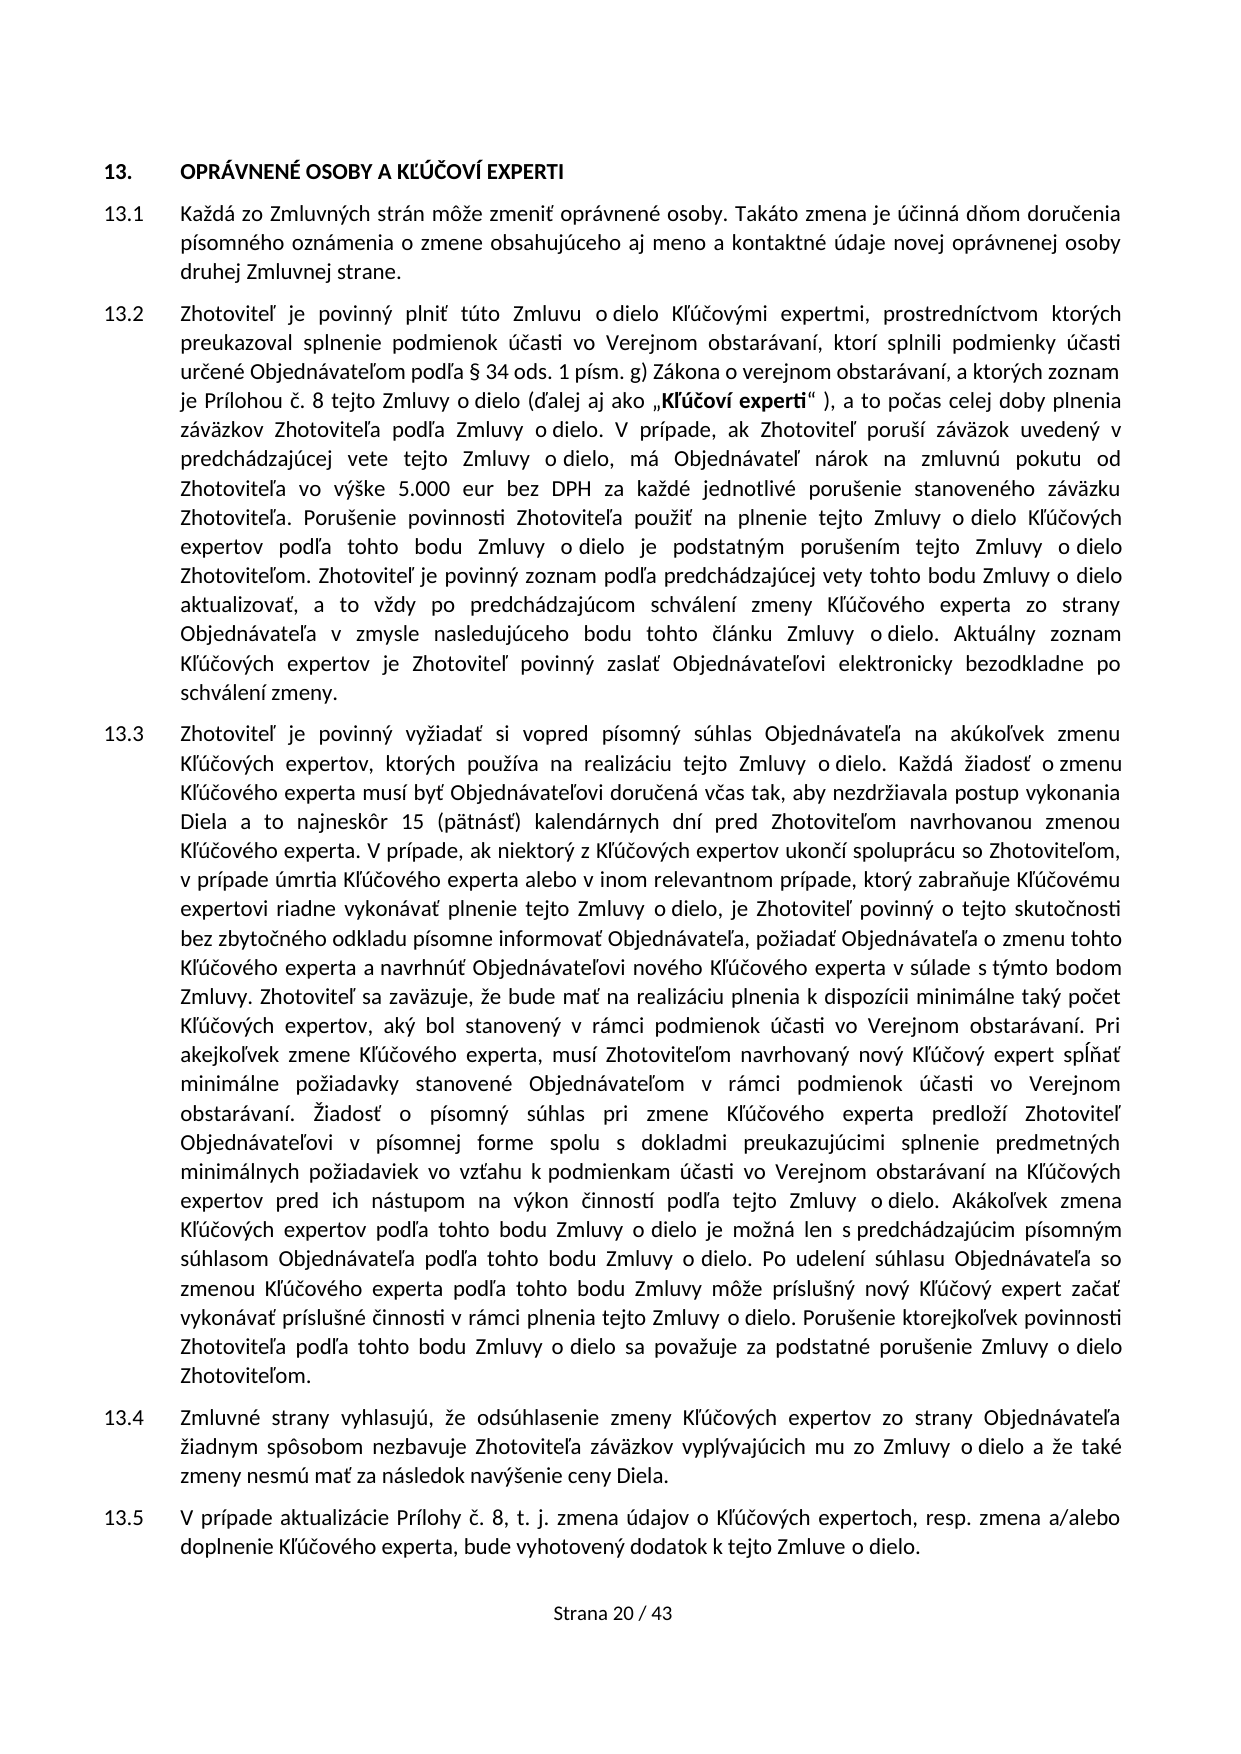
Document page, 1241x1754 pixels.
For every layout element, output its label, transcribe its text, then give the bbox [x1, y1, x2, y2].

text Zhotoviteľ je povinný plniť túto Zmluvu o dielo Kľúčovými expertmi, prostredníctvom ktorých preukazoval splnenie podmienok účasti vo Verejnom obstarávaní, ktorí splnili podmienky účasti určené Objednávateľom podľa § 34 ods. 1 písm. g) Zákona o verejnom obstarávaní, a ktorých zoznam je Prílohou č. 8 tejto Zmluvy o dielo (ďalej aj ako „Kľúčoví experti“ ), a to počas celej doby plnenia záväzkov Zhotoviteľa podľa Zmluvy o dielo. V prípade, ak Zhotoviteľ poruší záväzok uvedený v predchádzajúcej vete tejto Zmluvy o dielo, má Objednávateľ nárok na zmluvnú pokutu od Zhotoviteľa vo výške 5.000 eur bez DPH za každé jednotlivé porušenie stanoveného záväzku Zhotoviteľa. Porušenie povinnosti Zhotoviteľa použiť na plnenie tejto Zmluvy o dielo Kľúčových expertov podľa tohto bodu Zmluvy o dielo je podstatným porušením tejto Zmluvy o dielo Zhotoviteľom. Zhotoviteľ je povinný zoznam podľa predchádzajúcej vety tohto bodu Zmluvy o dielo aktualizovať, a to vždy po predchádzajúcom schválení zmeny Kľúčového experta zo strany Objednávateľa v zmysle nasledujúceho bodu tohto článku Zmluvy o dielo. Aktuálny zoznam Kľúčových expertov je Zhotoviteľ povinný zaslať Objednávateľovi elektronicky bezodkladne po schválení zmeny. [103, 298, 1122, 706]
text Zmluvné strany vyhlasujú, že odsúhlasenie zmeny Kľúčových expertov zo strany Objednávateľa žiadnym spôsobom nezbavuje Zhotoviteľa záväzkov vyplývajúcich mu zo Zmluvy o dielo a že také zmeny nesmú mať za následok navýšenie ceny Diela. [103, 1402, 1122, 1489]
text V prípade aktualizácie Prílohy č. 8, t. j. zmena údajov o Kľúčových expertoch, resp. zmena a/alebo doplnenie Kľúčového experta, bude vyhotovený dodatok k tejto Zmluve o dielo. [103, 1502, 1122, 1560]
text Zhotoviteľ je povinný vyžiadať si vopred písomný súhlas Objednávateľa na akúkoľvek zmenu Kľúčových expertov, ktorých používa na realizáciu tejto Zmluvy o dielo. Každá žiadosť o zmenu Kľúčového experta musí byť Objednávateľovi doručená včas tak, aby nezdržiavala postup vykonania Diela a to najneskôr 15 (pätnásť) kalendárnych dní pred Zhotoviteľom navrhovanou zmenou Kľúčového experta. V prípade, ak niektorý z Kľúčových expertov ukončí spoluprácu so Zhotoviteľom, v prípade úmrtia Kľúčového experta alebo v inom relevantnom prípade, ktorý zabraňuje Kľúčovému expertovi riadne vykonávať plnenie tejto Zmluvy o dielo, je Zhotoviteľ povinný o tejto skutočnosti bez zbytočného odkladu písomne informovať Objednávateľa, požiadať Objednávateľa o zmenu tohto Kľúčového experta a navrhnúť Objednávateľovi nového Kľúčového experta v súlade s týmto bodom Zmluvy. Zhotoviteľ sa zaväzuje, že bude mať na realizáciu plnenia k dispozícii minimálne taký počet Kľúčových expertov, aký bol stanovený v rámci podmienok účasti vo Verejnom obstarávaní. Pri akejkoľvek zmene Kľúčového experta, musí Zhotoviteľom navrhovaný nový Kľúčový expert spĺňať minimálne požiadavky stanovené Objednávateľom v rámci podmienok účasti vo Verejnom obstarávaní. Žiadosť o písomný súhlas pri zmene Kľúčového experta predloží Zhotoviteľ Objednávateľovi v písomnej forme spolu s dokladmi preukazujúcimi splnenie predmetných minimálnych požiadaviek vo vzťahu k podmienkam účasti vo Verejnom obstarávaní na Kľúčových expertov pred ich nástupom na výkon činností podľa tejto Zmluvy o dielo. Akákoľvek zmena Kľúčových expertov podľa tohto bodu Zmluvy o dielo je možná len s predchádzajúcim písomným súhlasom Objednávateľa podľa tohto bodu Zmluvy o dielo. Po udelení súhlasu Objednávateľa so zmenou Kľúčového experta podľa tohto bodu Zmluvy môže príslušný nový Kľúčový expert začať vykonávať príslušné činnosti v rámci plnenia tejto Zmluvy o dielo. Porušenie ktorejkoľvek povinnosti Zhotoviteľa podľa tohto bodu Zmluvy o dielo sa považuje za podstatné porušenie Zmluvy o dielo Zhotoviteľom. [103, 718, 1122, 1389]
text OPRÁVNENÉ OSOBY A KĽÚČOVÍ EXPERTI [103, 156, 1122, 185]
text Každá zo Zmluvných strán môže zmeniť oprávnené osoby. Takáto zmena je účinná dňom doručenia písomného oznámenia o zmene obsahujúceho aj meno a kontaktné údaje novej oprávnenej osoby druhej Zmluvnej strane. [103, 198, 1122, 285]
